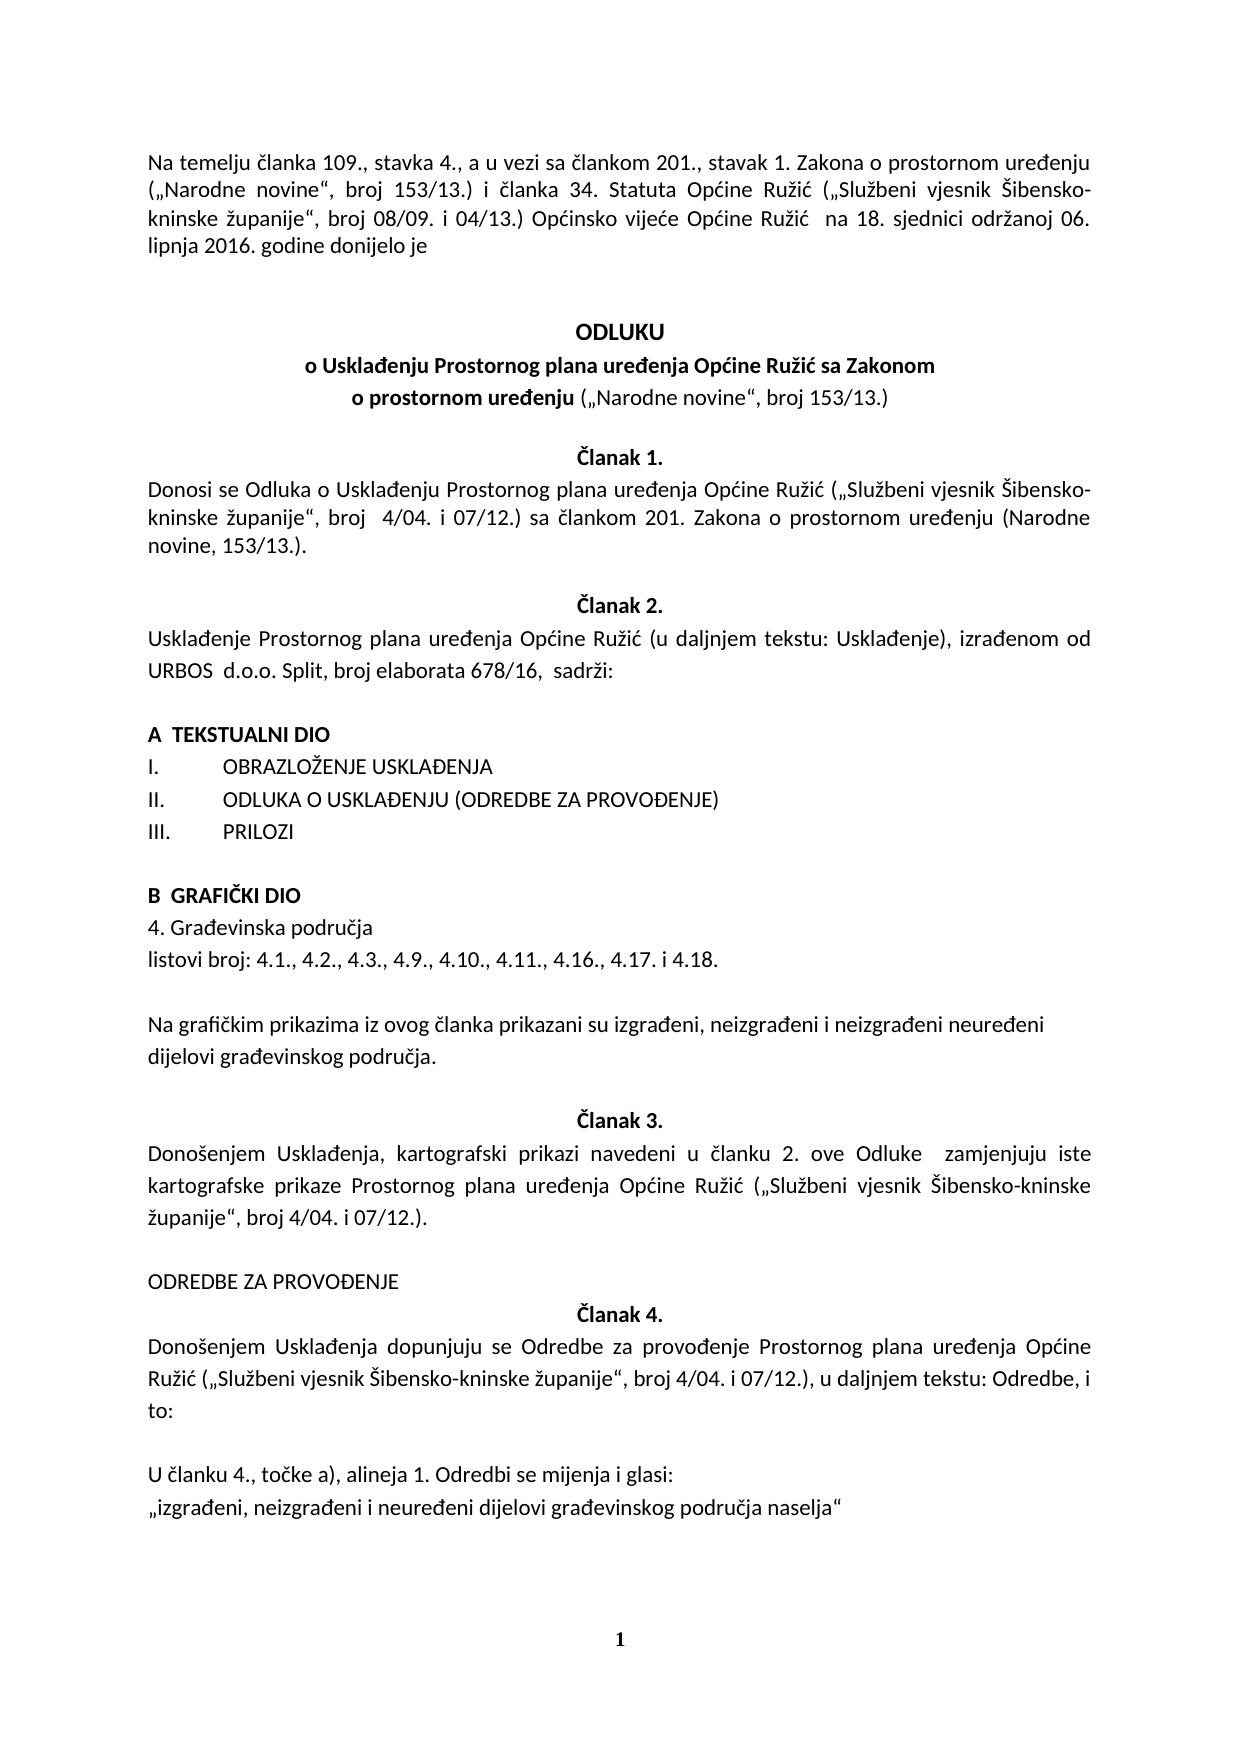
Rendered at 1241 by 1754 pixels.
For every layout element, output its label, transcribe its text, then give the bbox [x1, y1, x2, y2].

text „izgrađeni, neizgrađeni i neuređeni dijelovi građevinskog područja naselja“ [148, 1493, 1093, 1521]
text listovi broj: 4.1., 4.2., 4.3., 4.9., 4.10., 4.11., 4.16., 4.17. i 4.18. [148, 946, 1093, 974]
text A TEKSTUALNI DIO [148, 720, 1093, 748]
list OBRAZLOŽENJE USKLAĐENJA [148, 752, 1093, 781]
text Članak 1. [148, 443, 1093, 471]
text ODLUKU [148, 316, 1093, 346]
list ODLUKA O USKLAĐENJU (ODREDBE ZA PROVOĐENJE) [148, 785, 1093, 813]
text Donošenjem Usklađenja, kartografski prikazi navedeni u članku 2. ove Odluke zamjenjuju iste kartografske prikaze Prostornog plana uređenja Općine Ružić („Službeni vjesnik Šibensko-kninske županije“, broj 4/04. i 07/12.). [148, 1139, 1093, 1231]
text B GRAFIČKI DIO [148, 881, 1093, 909]
list PRILOZI [148, 817, 1093, 845]
text ODREDBE ZA PROVOĐENJE [148, 1267, 1093, 1296]
text Donosi se Odluka o Usklađenju Prostornog plana uređenja Općine Ružić („Službeni vjesnik Šibensko-kninske županije“, broj 4/04. i 07/12.) sa člankom 201. Zakona o prostornom uređenju (Narodne novine, 153/13.). [148, 475, 1093, 559]
text Na temelju članka 109., stavka 4., a u vezi sa člankom 201., stavak 1. Zakona o prostornom uređenju („Narodne novine“, broj 153/13.) i članka 34. Statuta Općine Ružić („Službeni vjesnik Šibensko-kninske županije“, broj 08/09. i 04/13.) Općinsko vijeće Općine Ružić na 18. sjednici održanoj 06. lipnja 2016. godine donijelo je [148, 148, 1093, 260]
text Članak 2. [148, 592, 1093, 619]
text o prostornom uređenju („Narodne novine“, broj 153/13.) [148, 383, 1093, 411]
text o Usklađenju Prostornog plana uređenja Općine Ružić sa Zakonom [148, 351, 1093, 379]
text Donošenjem Usklađenja dopunjuju se Odredbe za provođenje Prostornog plana uređenja Općine Ružić („Službeni vjesnik Šibensko-kninske županije“, broj 4/04. i 07/12.), u daljnjem tekstu: Odredbe, i to: [148, 1332, 1093, 1424]
text Članak 3. [148, 1107, 1093, 1134]
text U članku 4., točke a), alineja 1. Odredbi se mijenja i glasi: [148, 1461, 1093, 1489]
text 4. Građevinska područja [148, 913, 1093, 941]
text Usklađenje Prostornog plana uređenja Općine Ružić (u daljnjem tekstu: Usklađenje), izrađenom od URBOS d.o.o. Split, broj elaborata 678/16, sadrži: [148, 624, 1093, 684]
text Na grafičkim prikazima iz ovog članka prikazani su izgrađeni, neizgrađeni i neizgrađeni neuređeni dijelovi građevinskog područja. [148, 1010, 1093, 1070]
text Članak 4. [148, 1300, 1093, 1328]
